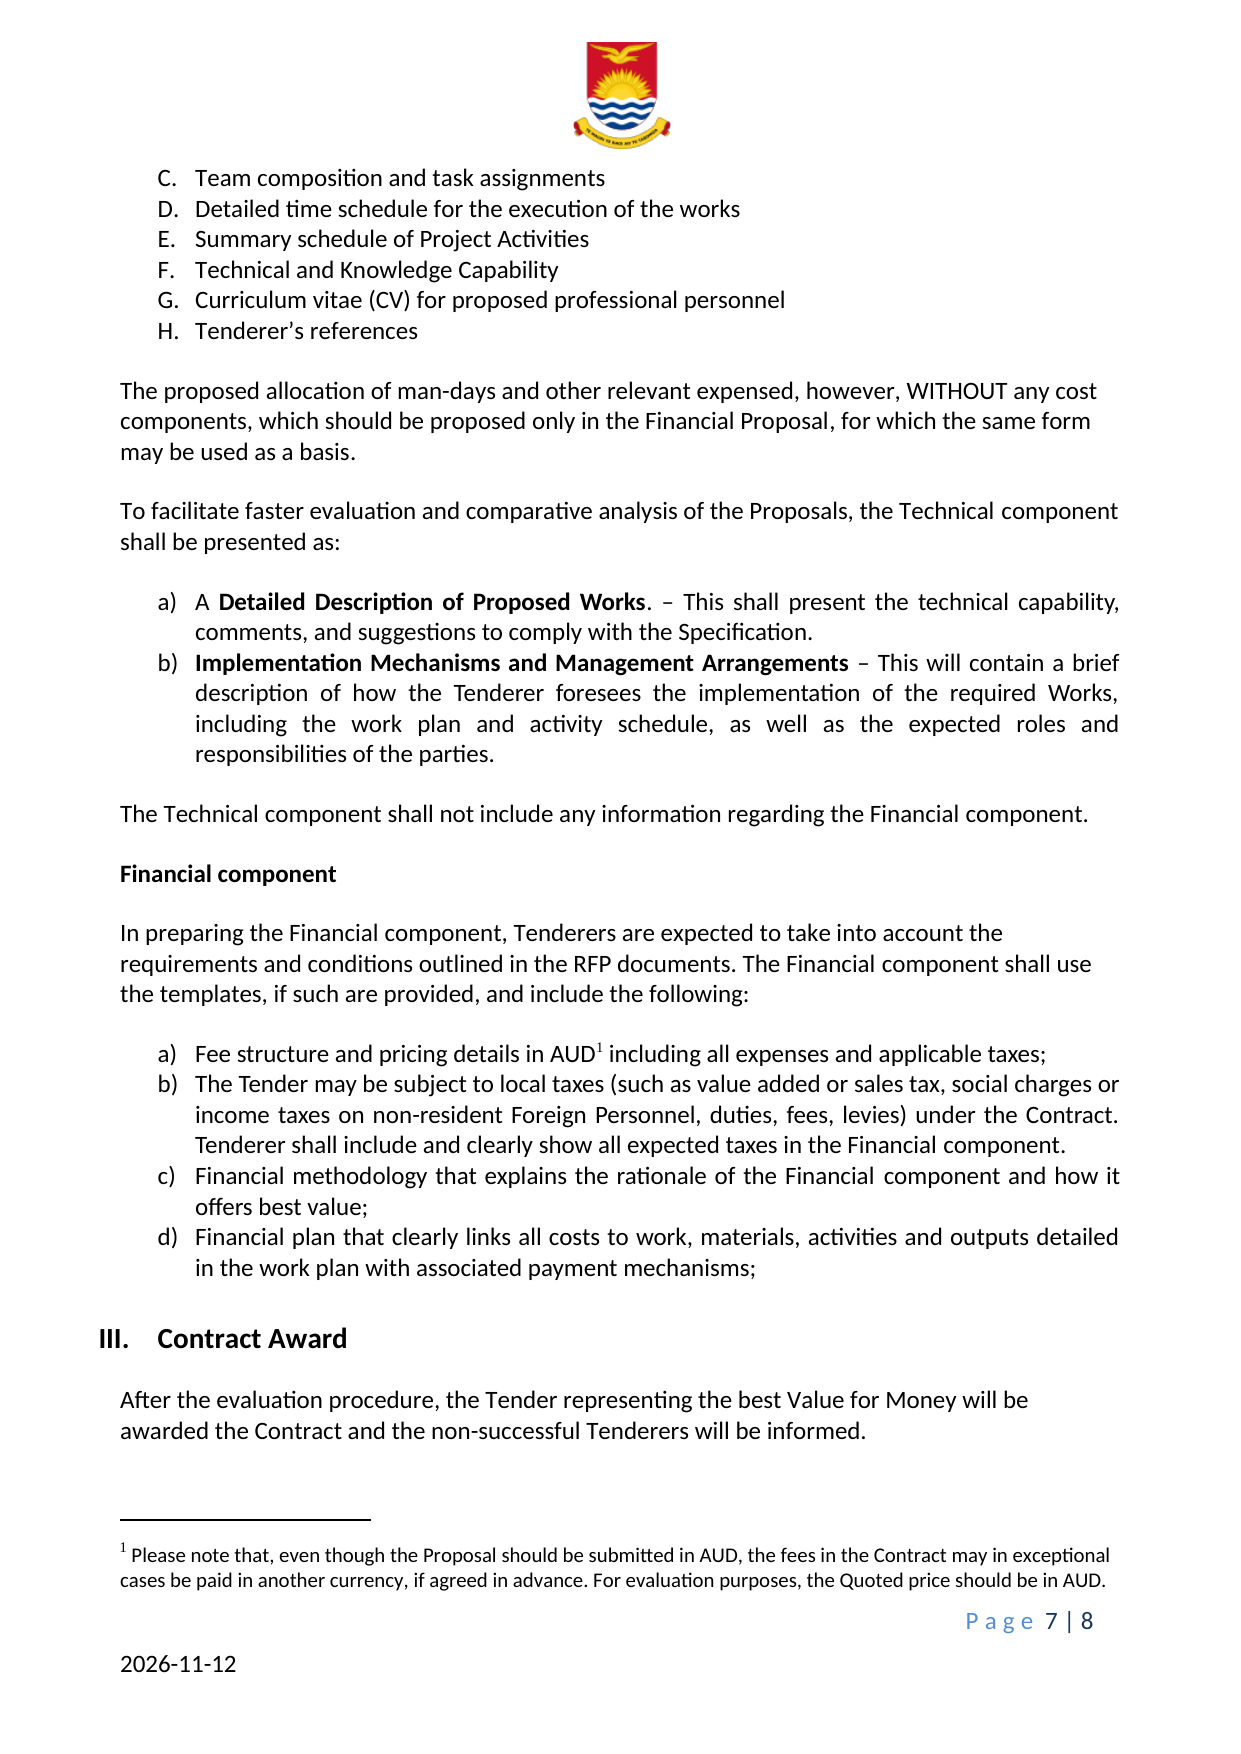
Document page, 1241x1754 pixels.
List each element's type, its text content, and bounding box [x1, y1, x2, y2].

list Team composition and task assignments [157, 162, 1120, 193]
list Tenderer’s references [157, 315, 1120, 346]
list Financial methodology that explains the rationale of the Financial component and how it offers best value; [157, 1160, 1120, 1221]
list The Tender may be subject to local taxes (such as value added or sales tax, social charges or income taxes on non-resident Foreign Personnel, duties, fees, levies) under the Contract. Tenderer shall include and clearly show all expected taxes in the Financial component. [157, 1069, 1120, 1160]
list Fee structure and pricing details in AUD including all expenses and applicable taxes; [157, 1038, 1120, 1069]
list Detailed time schedule for the execution of the works [157, 193, 1120, 223]
subtitle Financial component [120, 858, 1120, 888]
list Curriculum vitae (CV) for proposed professional personnel [157, 284, 1120, 315]
text In preparing the Financial component, Tenderers are expected to take into account the requirements and conditions outlined in the RFP documents. The Financial component shall use the templates, if such are provided, and include the following: [120, 917, 1120, 1009]
list Technical and Knowledge Capability [157, 254, 1120, 284]
list Implementation Mechanisms and Management Arrangements – This will contain a brief description of how the Tenderer foresees the implementation of the required Works, including the work plan and activity schedule, as well as the expected roles and responsibilities of the parties. [157, 647, 1120, 769]
list Financial plan that clearly links all costs to work, materials, activities and outputs detailed in the work plan with associated payment mechanisms; [157, 1221, 1120, 1282]
subtitle Contract Award [129, 1320, 1120, 1355]
picture [573, 42, 671, 149]
text The proposed allocation of man-days and other relevant expensed, however, WITHOUT any cost components, which should be proposed only in the Financial Proposal, for which the same form may be used as a basis. [120, 375, 1120, 466]
list A Detailed Description of Proposed Works. – This shall present the technical capability, comments, and suggestions to comply with the Specification. [157, 586, 1120, 647]
text The Technical component shall not include any information regarding the Financial component. [120, 798, 1120, 828]
list Summary schedule of Project Activities [157, 223, 1120, 254]
text To facilitate faster evaluation and comparative analysis of the Proposals, the Technical component shall be presented as: [120, 496, 1120, 557]
text After the evaluation procedure, the Tender representing the best Value for Money will be awarded the Contract and the non-successful Tenderers will be informed. [120, 1384, 1120, 1446]
